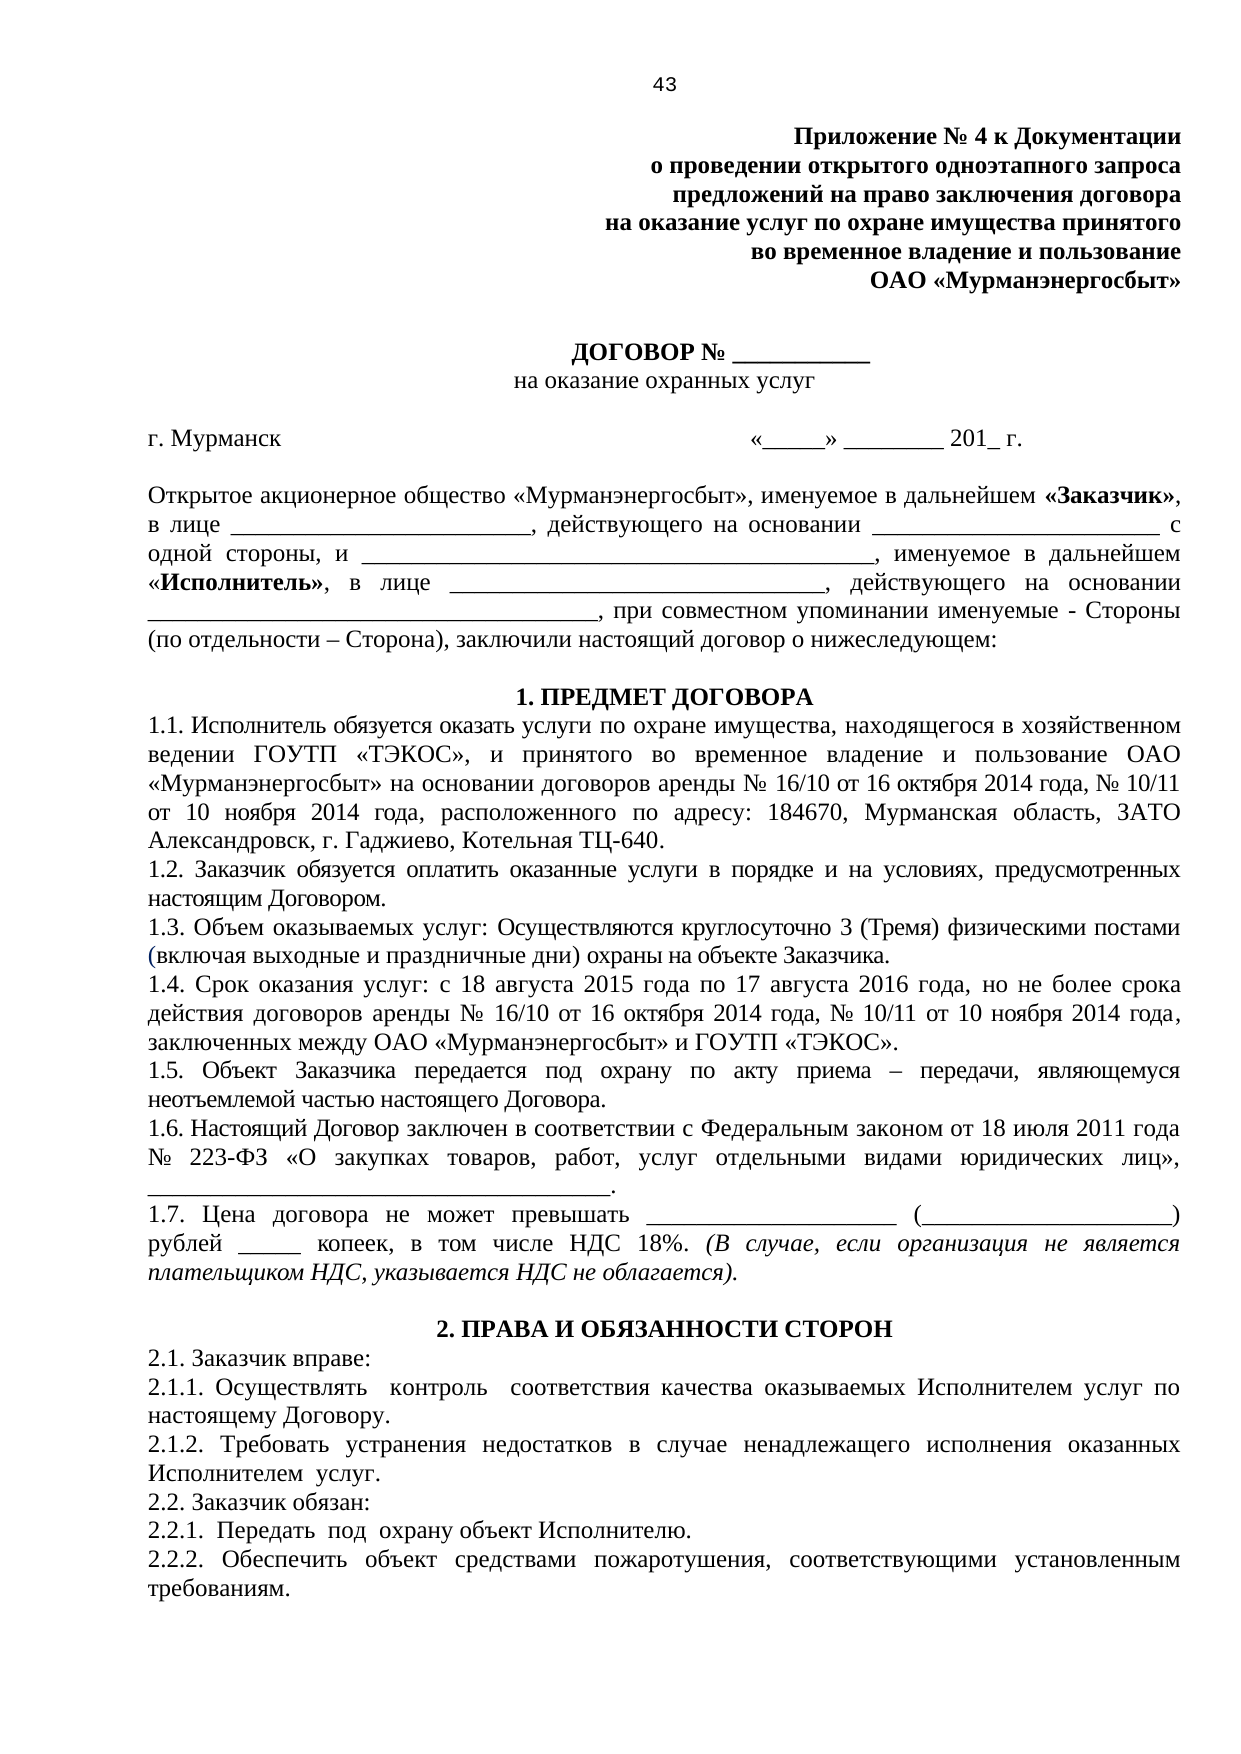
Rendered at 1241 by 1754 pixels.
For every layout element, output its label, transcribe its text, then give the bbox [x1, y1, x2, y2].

text на оказание услуг по охране имущества принятого [561, 207, 1181, 236]
text 2.1.1. Осуществлять контроль соответствия качества оказываемых Исполнителем услуг по настоящему Договору. [148, 1372, 1181, 1429]
text 1.4. Срок оказания услуг: с 18 августа 2015 года по 17 августа 2016 года, но не более срока действия договоров аренды № 16/10 от 16 октября 2014 года, № 10/11 от 10 ноября 2014 года, заключенных между ОАО «Мурманэнергосбыт» и ГОУТП «ТЭКОС». [148, 969, 1181, 1056]
text 2. ПРАВА И ОБЯЗАННОСТИ СТОРОН [148, 1314, 1181, 1343]
text во временное владение и пользование ОАО «Мурманэнергосбыт» [561, 236, 1181, 294]
list 1.2. Заказчик обязуется оплатить оказанные услуги в порядке и на условиях, предусмотренных настоящим Договором. [148, 854, 1181, 912]
text 1.7. Цена договора не может превышать ____________________ (____________________) рублей _____ копеек, в том числе НДС 18%. (В случае, если организация не является плательщиком НДС, указывается НДС не облагается). [148, 1199, 1181, 1286]
subtitle Приложение № 4 к Документации [266, 121, 1181, 150]
text Открытое акционерное общество «Мурманэнергосбыт», именуемое в дальнейшем «Заказчик», в лице ________________________, действующего на основании _______________________ с одной стороны, и _________________________________________, именуемое в дальнейшем «Исполнитель», в лице ______________________________, действующего на основании ____________________________________, при совместном упоминании именуемые - Стороны (по отдельности – Сторона), заключили настоящий договор о нижеследующем: [148, 481, 1181, 653]
text 2.2. Заказчик обязан: [148, 1487, 1181, 1516]
text 1.1. Исполнитель обязуется оказать услуги по охране имущества, находящегося в хозяйственном ведении ГОУТП «ТЭКОС», и принятого во временное владение и пользование ОАО «Мурманэнергосбыт» на основании договоров аренды № 16/10 от 16 октября 2014 года, № 10/11 от 10 ноября 2014 года, расположенного по адресу: 184670, Мурманская область, ЗАТО Александровск, г. Гаджиево, Котельная ТЦ-640. [148, 711, 1181, 854]
list 1.5. Объект Заказчика передается под охрану по акту приема – передачи, являющемуся неотъемлемой частью настоящего Договора. [148, 1056, 1181, 1113]
text 2.1. Заказчик вправе: [148, 1343, 1181, 1372]
text о проведении открытого одноэтапного запроса [148, 150, 1181, 179]
text 2.2.1. Передать под охрану объект Исполнителю. [148, 1516, 1181, 1544]
text предложений на право заключения договора [148, 179, 1181, 207]
text ДОГОВОР № ___________ [148, 337, 1181, 366]
text на оказание охранных услуг [148, 366, 1181, 394]
text 2.1.2. Требовать устранения недостатков в случае ненадлежащего исполнения оказанных Исполнителем услуг. [148, 1429, 1181, 1487]
text 1. ПРЕДМЕТ ДОГОВОРА [148, 682, 1181, 711]
text 1.6. Настоящий Договор заключен в соответствии с Федеральным законом от 18 июля 2011 года № 223-ФЗ «О закупках товаров, работ, услуг отдельными видами юридических лиц», _____________________________________. [148, 1113, 1181, 1199]
text 2.2.2. Обеспечить объект средствами пожаротушения, соответствующими установленным требованиям. [148, 1544, 1181, 1602]
list 1.3. Объем оказываемых услуг: Осуществляются круглосуточно 3 (Тремя) физическими постами (включая выходные и праздничные дни) охраны на объекте Заказчика. [148, 912, 1181, 969]
text г. Мурманск «_____» ________ 201_ г. [148, 423, 1181, 452]
